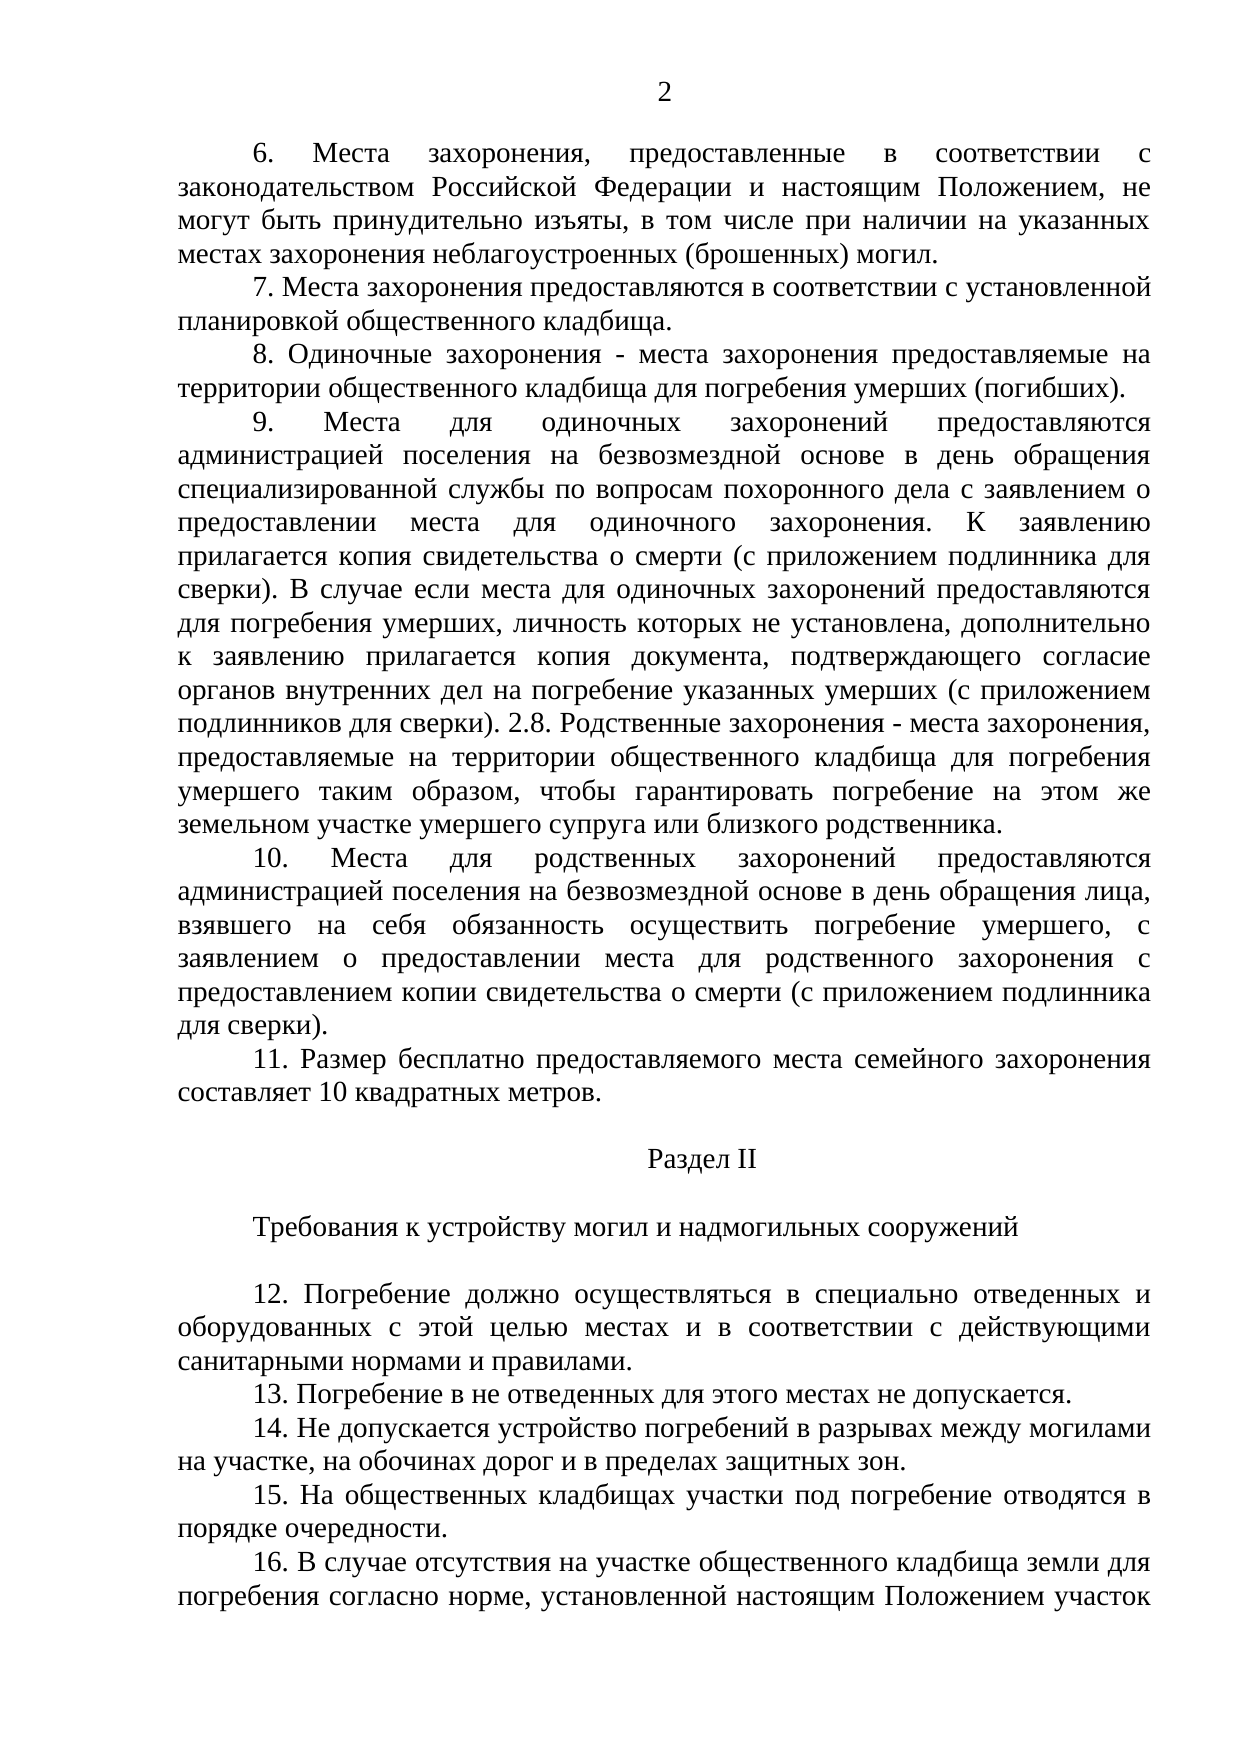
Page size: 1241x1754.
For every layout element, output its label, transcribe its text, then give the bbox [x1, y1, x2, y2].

text 10. Места для родственных захоронений предоставляются администрацией поселения на безвозмездной основе в день обращения лица, взявшего на себя обязанность осуществить погребение умершего, с заявлением о предоставлении места для родственного захоронения с предоставлением копии свидетельства о смерти (с приложением подлинника для сверки). [177, 840, 1152, 1041]
text 11. Размер бесплатно предоставляемого места семейного захоронения составляет 10 квадратных метров. [177, 1041, 1152, 1108]
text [177, 1544, 1152, 1611]
text 13. Погребение в не отведенных для этого местах не допускается. [177, 1376, 1152, 1410]
text Раздел II [177, 1142, 1152, 1175]
text 7. Места захоронения предоставляются в соответствии с установленной планировкой общественного кладбища. [177, 269, 1152, 337]
text 6. Места захоронения, предоставленные в соответствии с законодательством Российской Федерации и настоящим Положением, не могут быть принудительно изъяты, в том числе при наличии на указанных местах захоронения неблагоустроенных (брошенных) могил. [177, 135, 1152, 269]
text 12. Погребение должно осуществляться в специально отведенных и оборудованных с этой целью местах и в соответствии с действующими санитарными нормами и правилами. [177, 1276, 1152, 1376]
text 9. Места для одиночных захоронений предоставляются администрацией поселения на безвозмездной основе в день обращения специализированной службы по вопросам похоронного дела с заявлением о предоставлении места для одиночного захоронения. К заявлению прилагается копия свидетельства о смерти (с приложением подлинника для сверки). В случае если места для одиночных захоронений предоставляются для погребения умерших, личность которых не установлена, дополнительно к заявлению прилагается копия документа, подтверждающего согласие органов внутренних дел на погребение указанных умерших (с приложением подлинников для сверки). 2.8. Родственные захоронения - места захоронения, предоставляемые на территории общественного кладбища для погребения умершего таким образом, чтобы гарантировать погребение на этом же земельном участке умершего супруга или близкого родственника. [177, 404, 1152, 840]
text 8. Одиночные захоронения - места захоронения предоставляемые на территории общественного кладбища для погребения умерших (погибших). [177, 337, 1152, 404]
text Требования к устройству могил и надмогильных сооружений [177, 1209, 1152, 1242]
text 14. Не допускается устройство погребений в разрывах между могилами на участке, на обочинах дорог и в пределах защитных зон. [177, 1410, 1152, 1477]
text 15. На общественных кладбищах участки под погребение отводятся в порядке очередности. [177, 1477, 1152, 1544]
